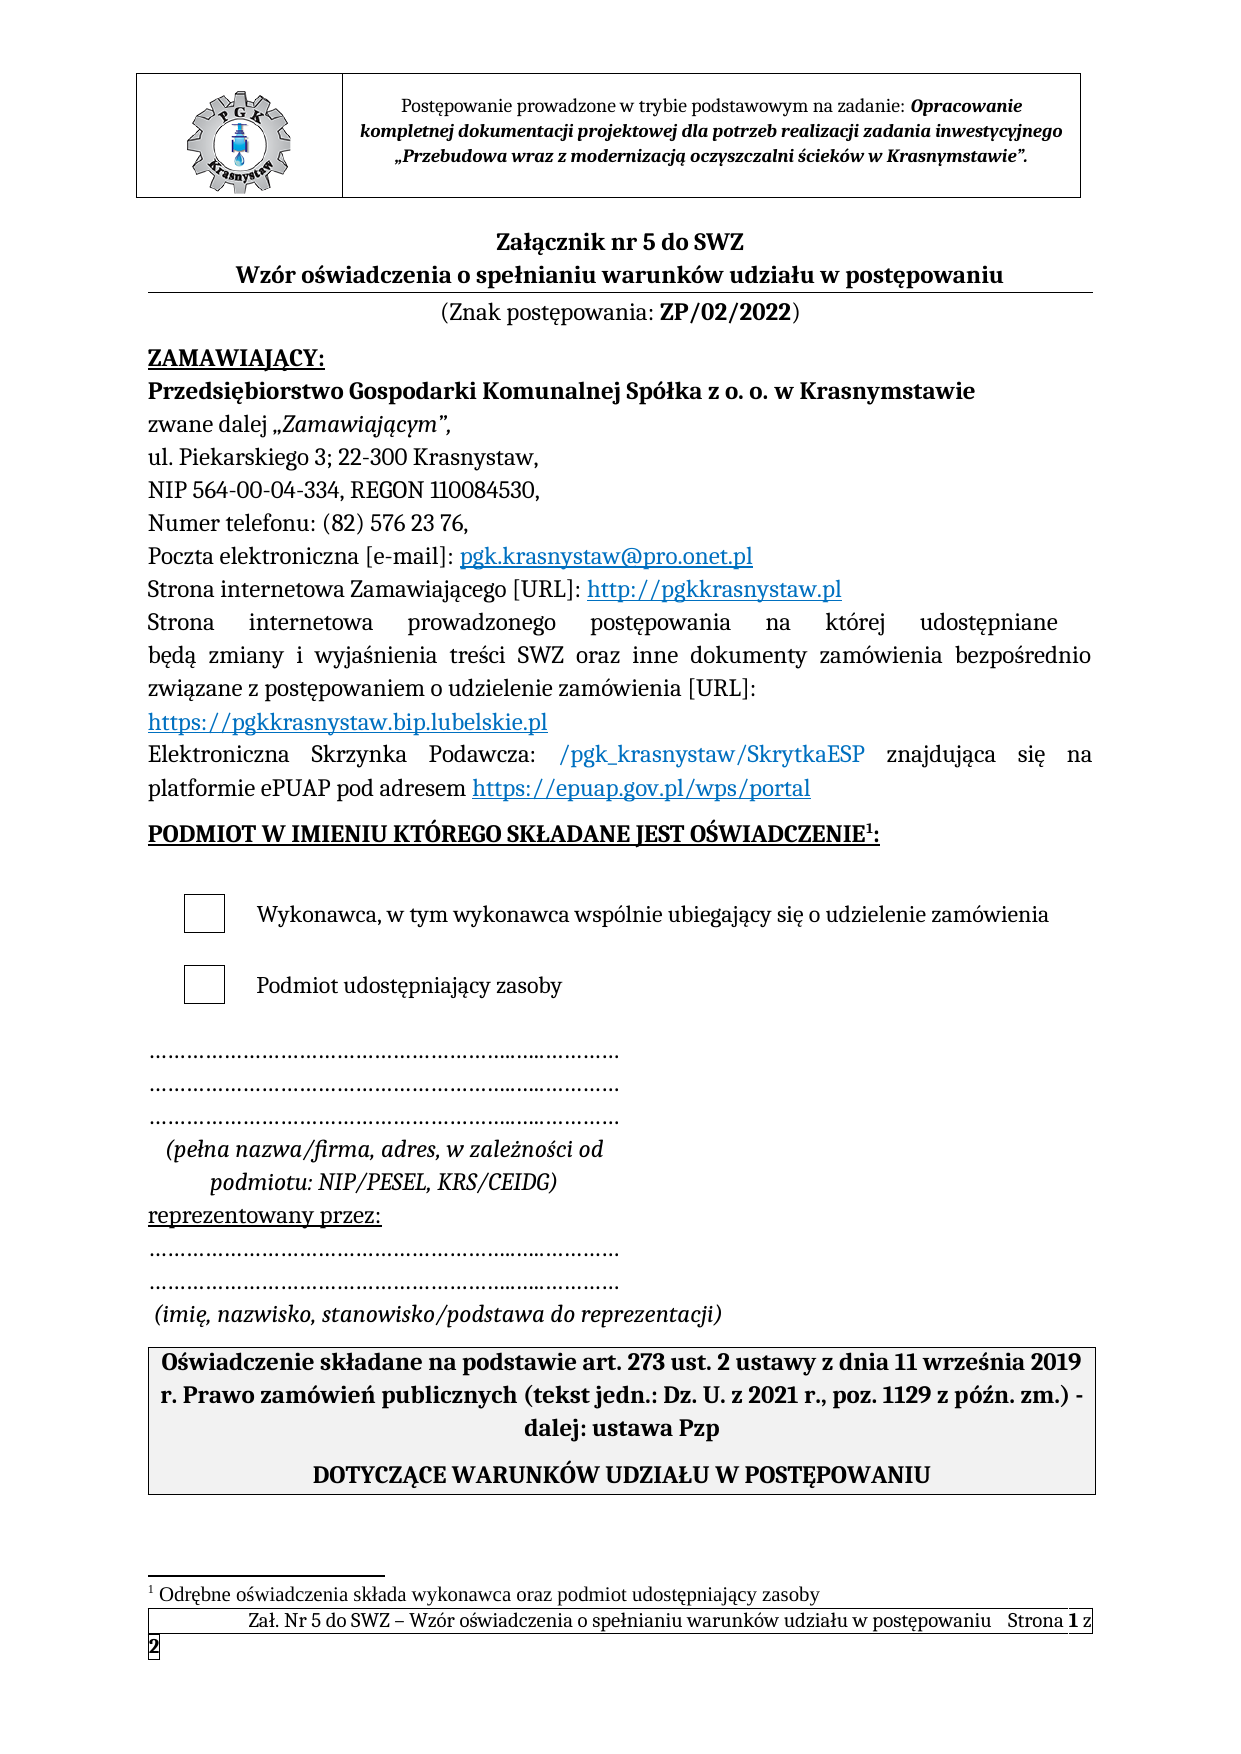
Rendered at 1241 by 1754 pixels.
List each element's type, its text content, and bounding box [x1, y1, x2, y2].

text …………………………………………………..…..………… [148, 1102, 651, 1131]
list Wykonawca, w tym wykonawca wspólnie ubiegający się o udzielenie zamówienia [251, 901, 1093, 928]
text …………………………………………………..…..………… [148, 1234, 651, 1263]
text …………………………………………………..…..………… [148, 1036, 651, 1065]
text Załącznik nr 5 do SWZ [148, 228, 1093, 257]
text (Znak postępowania: ZP/02/2022) [148, 297, 1093, 326]
text Przedsiębiorstwo Gospodarki Komunalnej Spółka z o. o. w Krasnymstawie [148, 377, 1093, 406]
text Numer telefonu: (82) 576 23 76, [148, 509, 1093, 538]
text …………………………………………………..…..………… [148, 1069, 651, 1098]
text Elektroniczna Skrzynka Podawcza: /pgk_krasnystaw/SkrytkaESP znajdująca się na platformie ePUAP pod adresem https://epuap.gov.pl/wps/portal [148, 740, 1093, 802]
table_header Oświadczenie składane na podstawie art. 273 ust. 2 ustawy z dnia 11 września 2019 r. Prawo zamówień publicznych (tekst jedn.: Dz. U. z 2021 r., poz. 1129 z późn. zm.) - dalej: ustawa Pzp DOTYCZĄCE WARUNKÓW UDZIAŁU W POSTĘPOWANIU [149, 1348, 1095, 1494]
text PODMIOT W IMIENIU KTÓREGO SKŁADANE JEST OŚWIADCZENIE: [148, 820, 1093, 849]
text zwane dalej „Zamawiającym”, [148, 410, 1093, 439]
picture [186, 90, 291, 194]
text Poczta elektroniczna [e-mail]: pgk.krasnystaw@pro.onet.pl [148, 542, 1093, 571]
text Strona internetowa Zamawiającego [URL]: http://pgkkrasnystaw.pl [148, 575, 1093, 604]
text Strona internetowa prowadzonego postępowania na której udostępniane będą zmiany i wyjaśnienia treści SWZ oraz inne dokumenty zamówienia bezpośrednio związane z postępowaniem o udzielenie zamówienia [URL]: [148, 608, 1093, 703]
text (imię, nazwisko, stanowisko/podstawa do reprezentacji) [148, 1300, 1093, 1329]
text …………………………………………………..…..………… [148, 1267, 651, 1296]
text ZAMAWIAJĄCY: [148, 344, 1093, 373]
text ul. Piekarskiego 3; 22-300 Krasnystaw, [148, 443, 1093, 472]
text https://pgkkrasnystaw.bip.lubelskie.pl [148, 707, 1093, 736]
list Podmiot udostępniający zasoby [251, 971, 1093, 999]
text reprezentowany przez: [148, 1201, 1093, 1230]
text (pełna nazwa/firma, adres, w zależności od podmiotu: NIP/PESEL, KRS/CEIDG) [148, 1135, 621, 1197]
text NIP 564-00-04-334, REGON 110084530, [148, 476, 1093, 505]
text Wzór oświadczenia o spełnianiu warunków udziału w postępowaniu [148, 261, 1093, 292]
